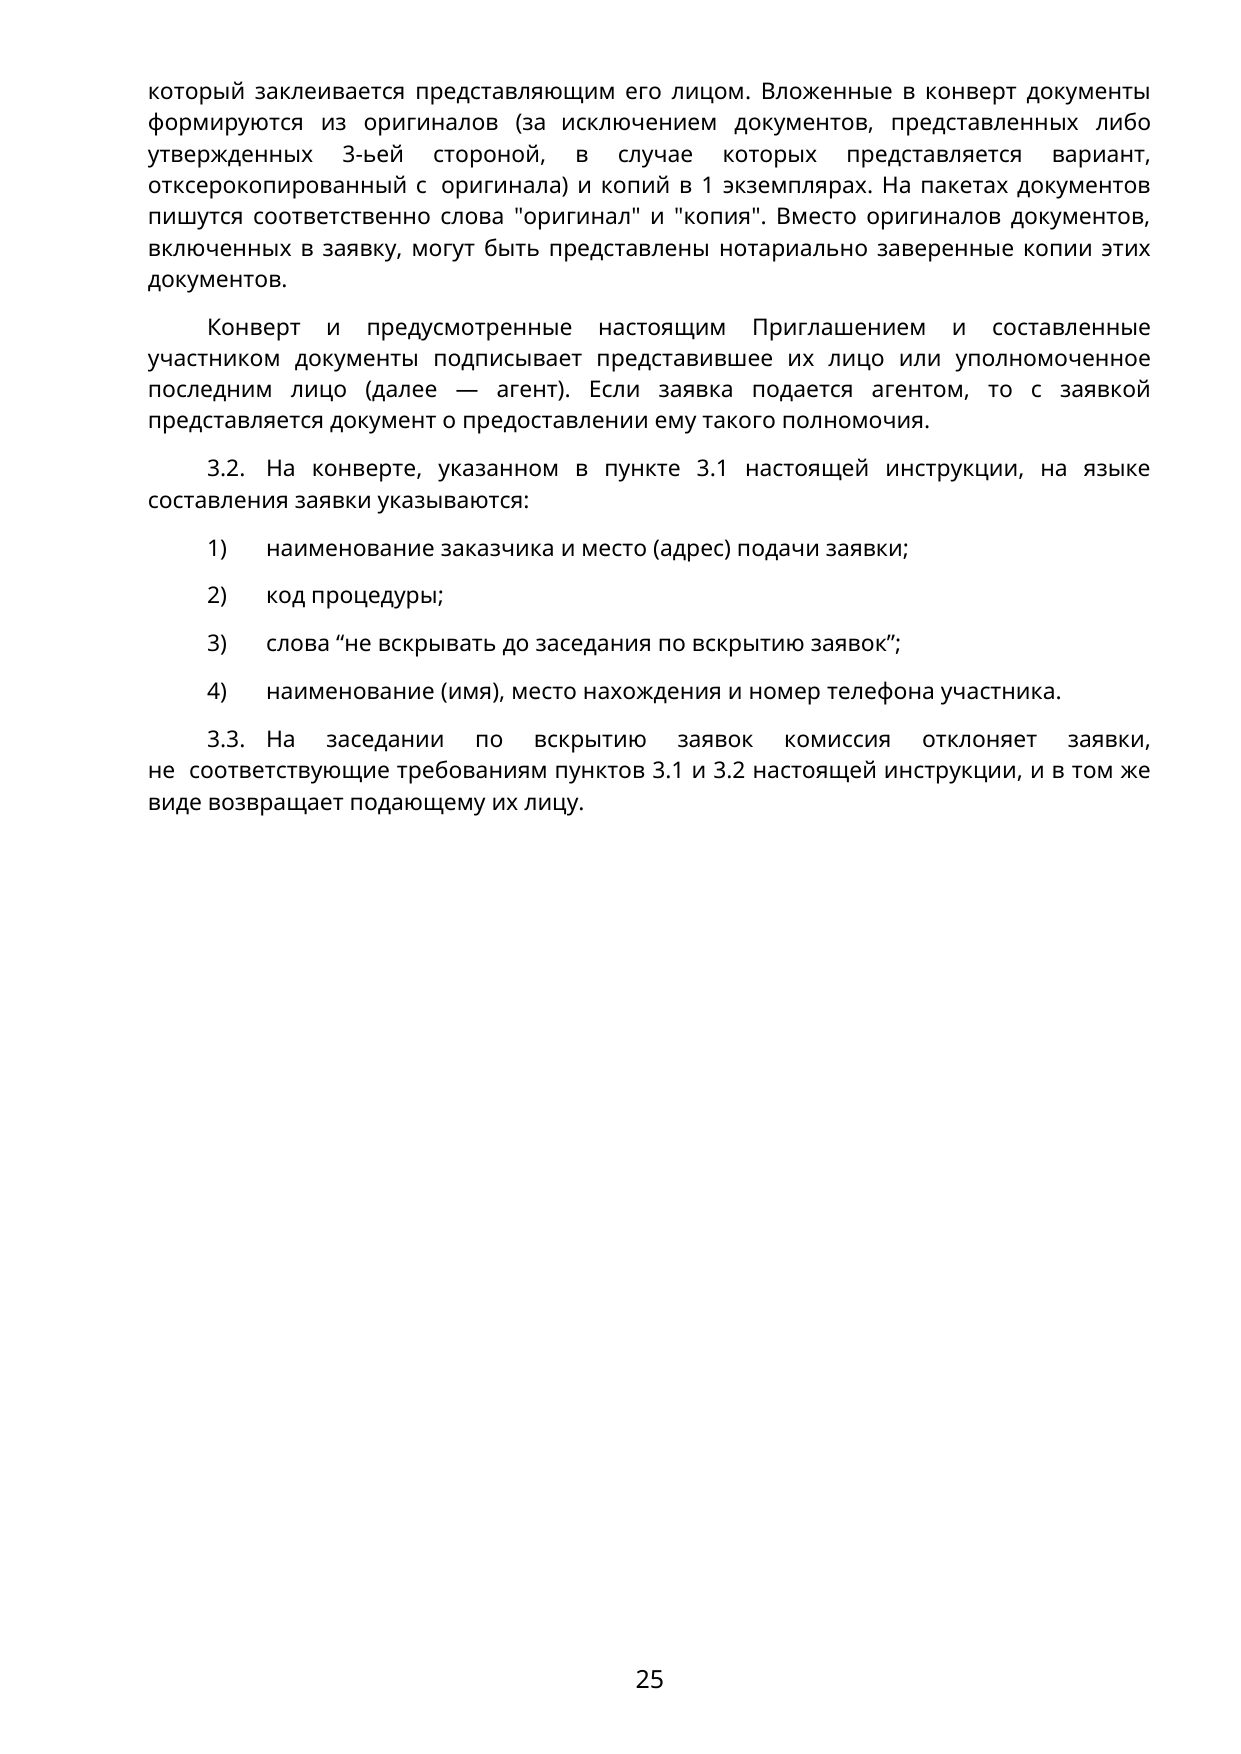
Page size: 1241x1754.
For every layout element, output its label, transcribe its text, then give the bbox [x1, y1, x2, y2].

text 3) слова “не вскрывать до заседания по вскрытию заявок”; [148, 627, 1152, 658]
text 3.2. На конверте, указанном в пункте 3.1 настоящей инструкции, на языке составления заявки указываются: [148, 452, 1152, 515]
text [148, 75, 1152, 294]
text 3.3. На заседании по вскрытию заявок комиссия отклоняет заявки, не соответствующие требованиям пунктов 3.1 и 3.2 настоящей инструкции, и в том же виде возвращает подающему их лицу. [148, 723, 1152, 817]
text Конверт и предусмотренные настоящим Приглашением и составленные участником документы подписывает представившее их лицо или уполномоченное последним лицо (далее — агент). Если заявка подается агентом, то с заявкой представляется документ о предоставлении ему такого полномочия. [148, 311, 1152, 436]
text 1) наименование заказчика и место (адрес) подачи заявки; [148, 531, 1152, 563]
text 4) наименование (имя), место нахождения и номер телефона участника. [148, 675, 1152, 706]
text 2) код процедуры; [148, 579, 1152, 611]
